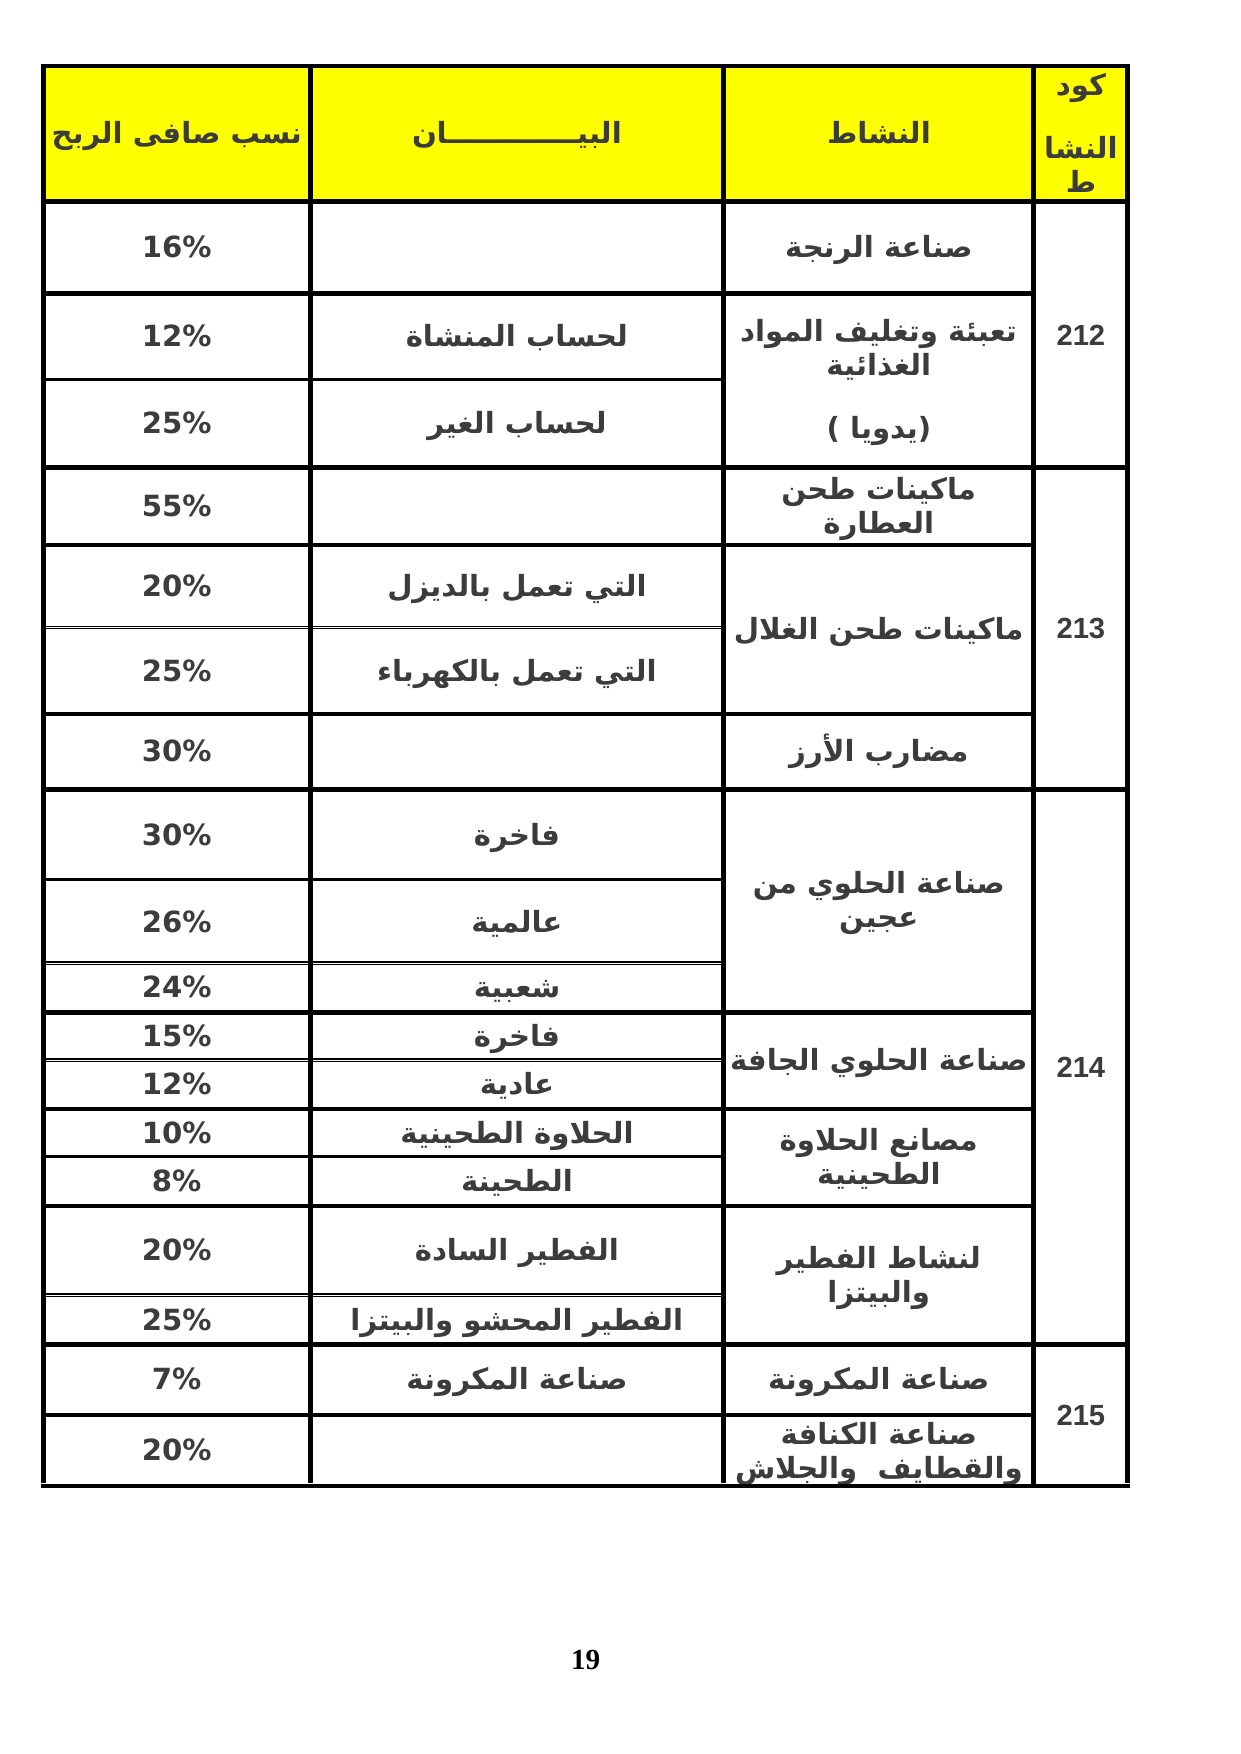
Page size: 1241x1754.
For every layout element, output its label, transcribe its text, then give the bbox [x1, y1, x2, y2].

table_cell الحلاوة الطحينية [313, 1111, 721, 1155]
table_cell [313, 470, 721, 542]
table_cell 55% [46, 470, 308, 542]
table_cell التي تعمل بالديزل [313, 547, 721, 626]
table_cell تعبئة وتغليف المواد الغذائية (يدويا ) [726, 296, 1031, 465]
table_cell عادية [313, 1062, 721, 1107]
table_cell 213 [1036, 470, 1125, 787]
table_cell 7% [46, 1347, 308, 1413]
table_cell [313, 204, 721, 291]
table_cell صناعة الكنافة والقطايف والجلاش [726, 1417, 1031, 1483]
table_cell 10% [46, 1111, 308, 1155]
table_cell 15% [46, 1015, 308, 1058]
table_cell 30% [46, 716, 308, 787]
table_cell 25% [46, 1297, 308, 1342]
table_cell 212 [1036, 204, 1125, 465]
table_cell التي تعمل بالكهرباء [313, 629, 721, 712]
table_cell صناعة المكرونة [726, 1347, 1031, 1413]
table_cell صناعة الحلوي من عجين [726, 792, 1031, 1010]
table_cell 20% [46, 547, 308, 626]
table_cell الطحينة [313, 1158, 721, 1203]
table_cell 25% [46, 381, 308, 465]
table_cell 12% [46, 296, 308, 378]
table_header نسب صافى الربح [46, 68, 308, 199]
table_cell 26% [46, 881, 308, 961]
table_header النشاط [726, 68, 1031, 199]
table_cell 16% [46, 204, 308, 291]
table_cell عالمية [313, 881, 721, 961]
table_cell 20% [46, 1208, 308, 1293]
table_cell ماكينات طحن العطارة [726, 470, 1031, 542]
table_cell صناعة الرنجة [726, 204, 1031, 291]
table_cell 215 [1036, 1347, 1125, 1483]
table_cell 20% [46, 1417, 308, 1483]
table_header كود النشاط [1036, 68, 1125, 199]
table_cell ماكينات طحن الغلال [726, 547, 1031, 712]
table_cell 8% [46, 1158, 308, 1203]
table_cell صناعة الحلوي الجافة [726, 1015, 1031, 1107]
table_header البيـــــــــــــان [313, 68, 721, 199]
table_cell الفطير السادة [313, 1208, 721, 1293]
table_cell صناعة المكرونة [313, 1347, 721, 1413]
table_cell لحساب الغير [313, 381, 721, 465]
table_cell الفطير المحشو والبيتزا [313, 1297, 721, 1342]
table_cell 24% [46, 965, 308, 1010]
table_cell 12% [46, 1062, 308, 1107]
table_cell [313, 1417, 721, 1483]
table_cell فاخرة [313, 792, 721, 878]
table_cell مصانع الحلاوة الطحينية [726, 1111, 1031, 1203]
table_cell لنشاط الفطير والبيتزا [726, 1208, 1031, 1342]
table_cell مضارب الأرز [726, 716, 1031, 787]
table_cell فاخرة [313, 1015, 721, 1058]
table_cell [313, 716, 721, 787]
table_cell 25% [46, 629, 308, 712]
table_cell لحساب المنشاة [313, 296, 721, 378]
table_cell شعبية [313, 965, 721, 1010]
table_cell 30% [46, 792, 308, 878]
table_cell 214 [1036, 792, 1125, 1342]
